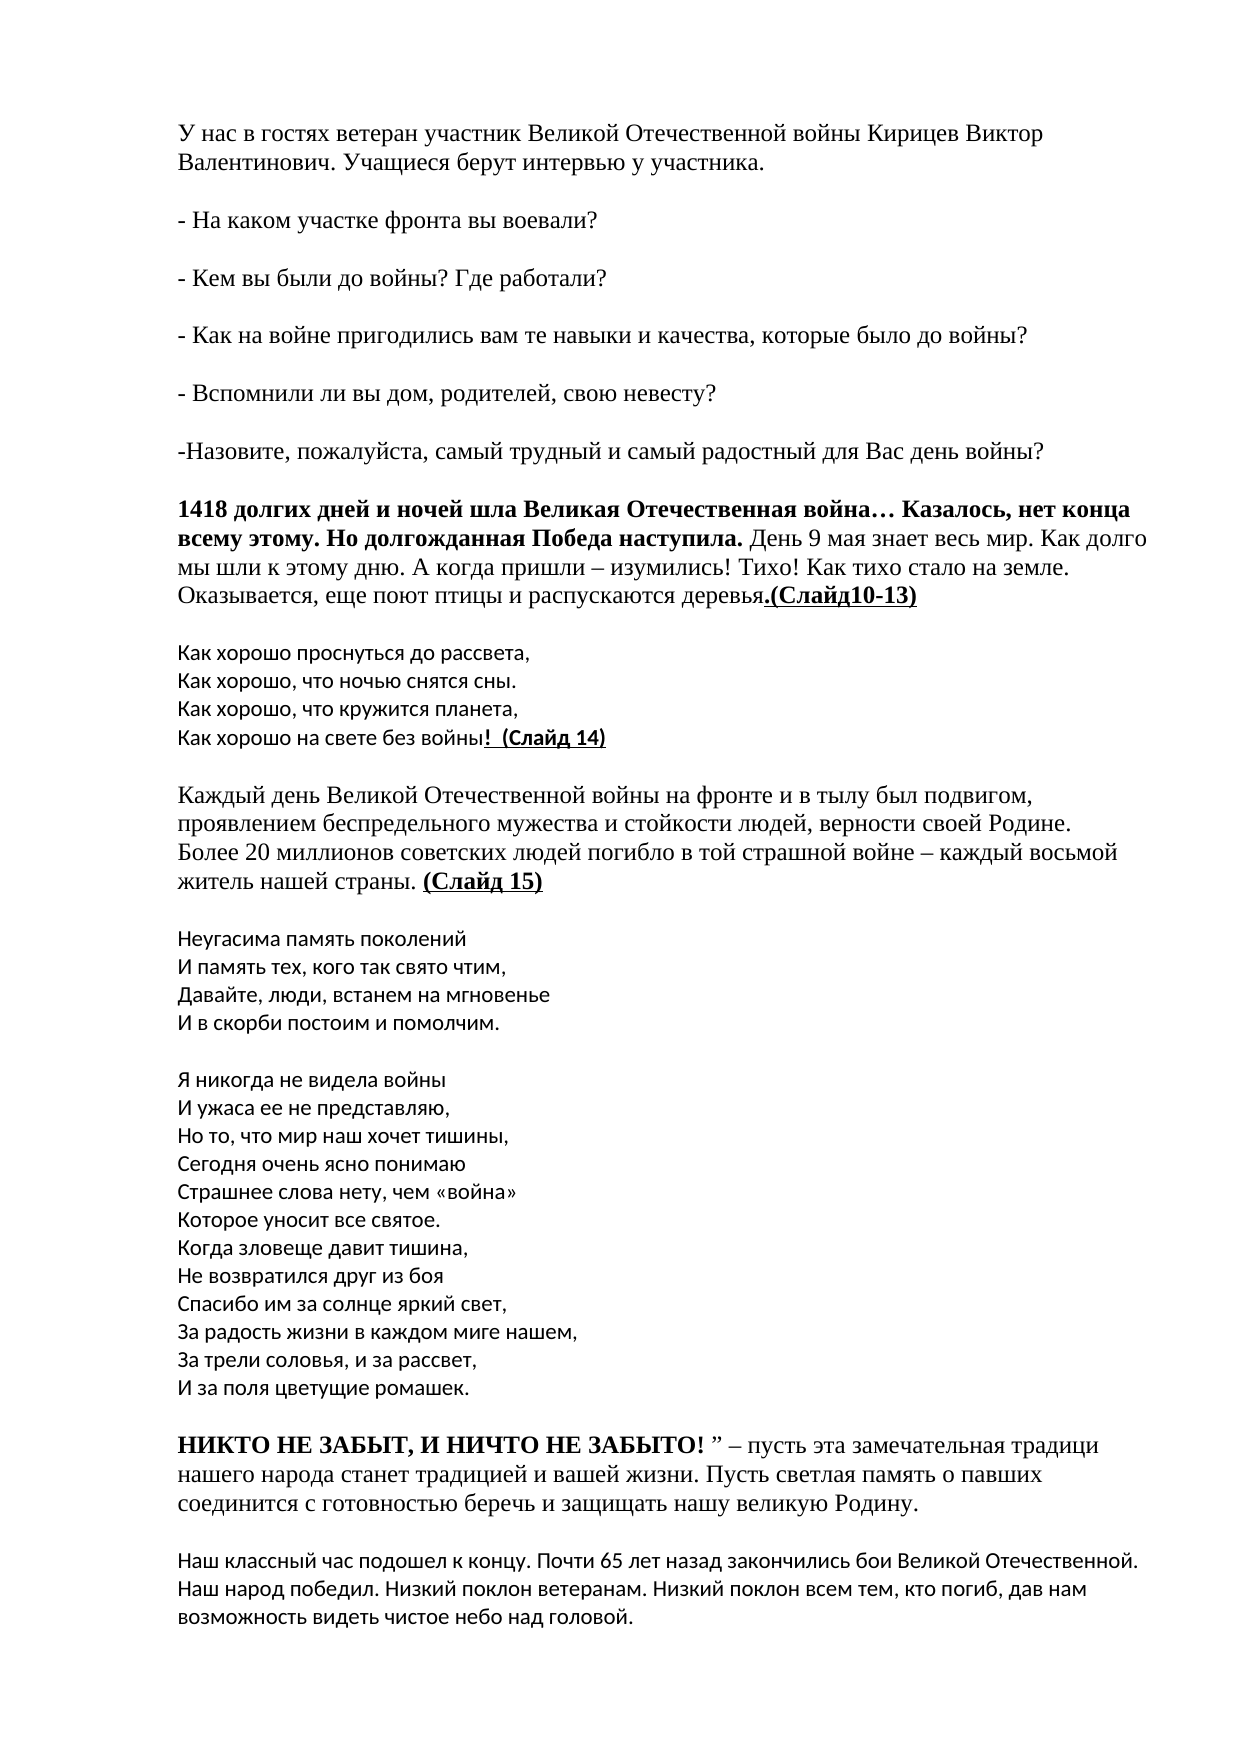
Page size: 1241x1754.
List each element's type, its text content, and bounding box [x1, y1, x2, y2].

text Я никогда не видела войны И ужаса ее не представляю, Но то, что мир наш хочет тишины, Сегодня очень ясно понимаю Страшнее слова нету, чем «война» Которое уносит все святое. Когда зловеще давит тишина, Не возвратился друг из боя Спасибо им за солнце яркий свет, За радость жизни в каждом миге нашем, За трели соловья, и за рассвет, И за поля цветущие ромашек. [177, 1065, 1152, 1401]
text Наш классный час подошел к концу. Почти 65 лет назад закончились бои Великой Отечественной. Наш народ победил. Низкий поклон ветеранам. Низкий поклон всем тем, кто погиб, дав нам возможность видеть чистое небо над головой. [177, 1546, 1152, 1630]
text - Как на войне пригодились вам те навыки и качества, которые было до войны? [177, 321, 1152, 349]
text И память тех, кого так свято чтим, [177, 952, 1152, 980]
text И в скорби постоим и помолчим. [177, 1008, 1152, 1036]
text Как хорошо, что ночью снятся сны. [177, 667, 1152, 694]
text Как хорошо, что кружится планета, [177, 694, 1152, 723]
text У нас в гостях ветеран участник Великой Отечественной войны Кирицев Виктор Валентинович. Учащиеся берут интервью у участника. [177, 118, 1152, 176]
text 1418 долгих дней и ночей шла Великая Отечественная война… Казалось, нет конца всему этому. Но долгожданная Победа наступила. День 9 мая знает весь мир. Как долго мы шли к этому дню. А когда пришли – изумились! Тихо! Как тихо стало на земле. Оказывается, еще поют птицы и распускаются деревья.(Слайд10-13) [177, 494, 1152, 609]
text Как хорошо проснуться до рассвета, [177, 638, 1152, 667]
text Давайте, люди, встанем на мгновенье [177, 980, 1152, 1008]
text НИКТО НЕ ЗАБЫТ, И НИЧТО НЕ ЗАБЫТО! ” – пусть эта замечательная традици нашего народа станет традицией и вашей жизни. Пусть светлая память о павших соединится с готовностью беречь и защищать нашу великую Родину. [177, 1431, 1152, 1517]
text - На каком участке фронта вы воевали? [177, 205, 1152, 233]
text - Вспомнили ли вы дом, родителей, свою невесту? [177, 378, 1152, 407]
text -Назовите, пожалуйста, самый трудный и самый радостный для Вас день войны? [177, 436, 1152, 465]
text - Кем вы были до войны? Где работали? [177, 263, 1152, 291]
text Каждый день Великой Отечественной войны на фронте и в тылу был подвигом, проявлением беспредельного мужества и стойкости людей, верности своей Родине. Более 20 миллионов советских людей погибло в той страшной войне – каждый восьмой житель нашей страны. (Слайд 15) [177, 780, 1152, 895]
text Как хорошо на свете без войны! (Слайд 14) [177, 723, 1152, 751]
text Неугасима память поколений [177, 924, 1152, 952]
